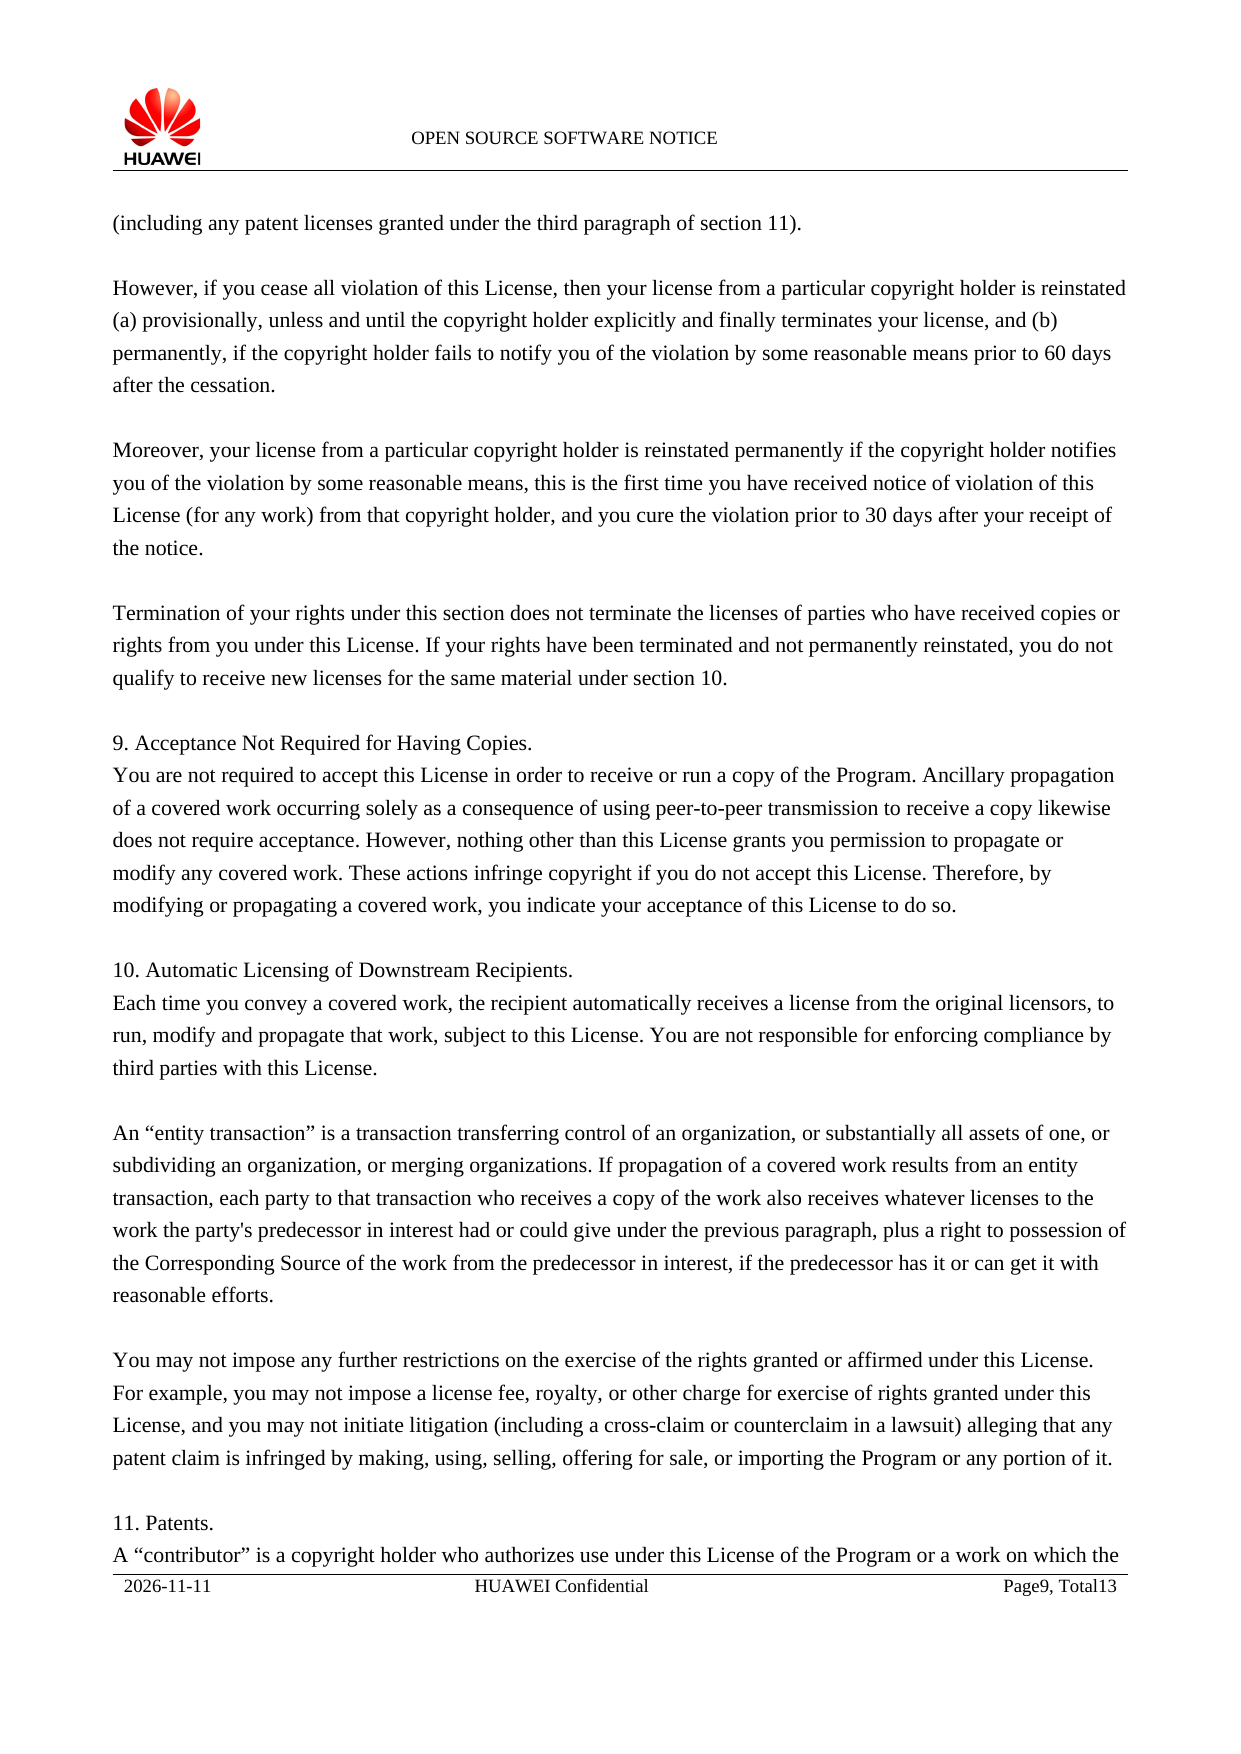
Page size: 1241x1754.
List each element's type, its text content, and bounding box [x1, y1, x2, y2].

picture [124, 88, 201, 165]
